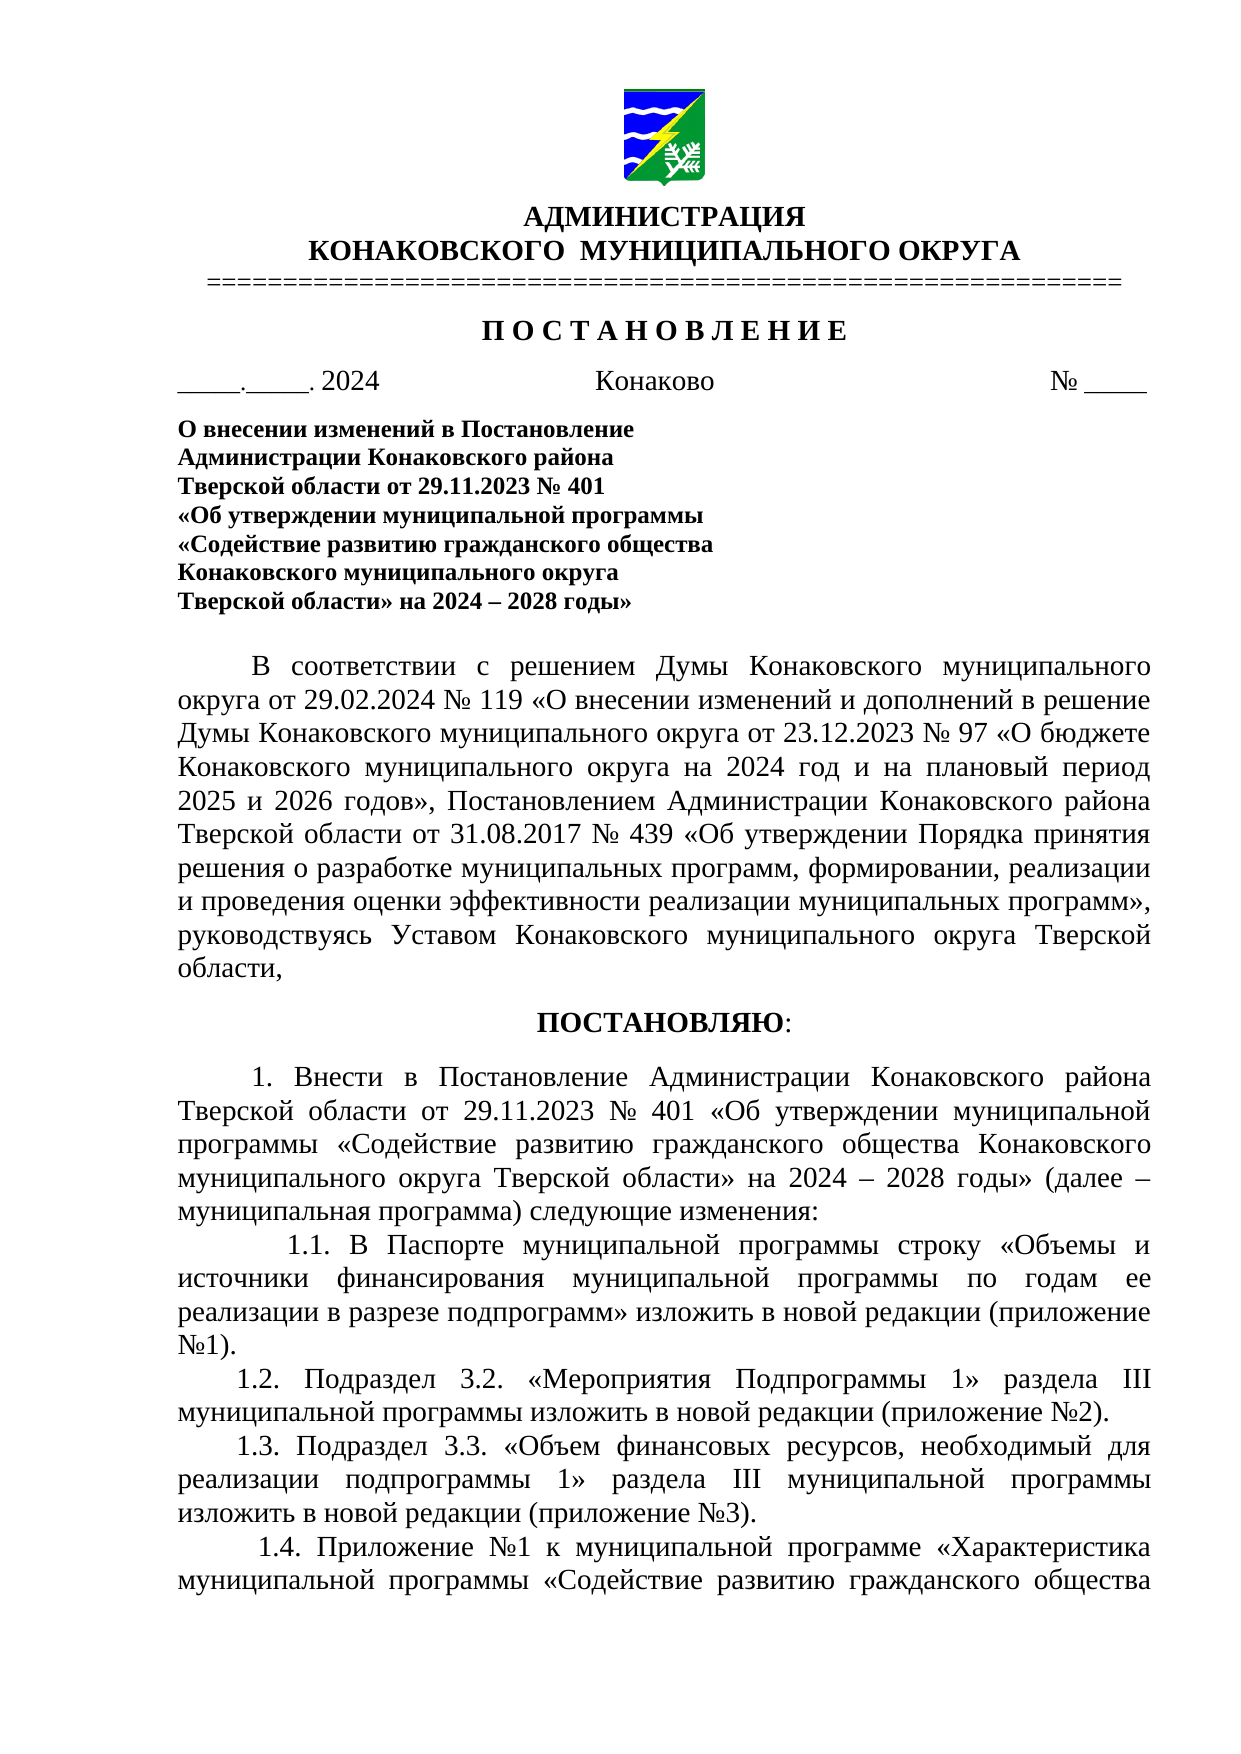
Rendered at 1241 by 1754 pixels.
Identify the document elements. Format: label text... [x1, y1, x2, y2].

text П О С Т А Н О В Л Е Н И Е [177, 313, 1151, 347]
text 1. Внести в Постановление Администрации Конаковского района Тверской области от 29.11.2023 № 401 «Об утверждении муниципальной программы «Содействие развитию гражданского общества Конаковского муниципального округа Тверской области» на 2024 – 2028 годы» (далее –муниципальная программа) следующие изменения: [177, 1059, 1152, 1227]
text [177, 1529, 1152, 1596]
text _____._____. 2024 Конаково № _____ [177, 363, 1147, 397]
text Конаковского муниципального округа [177, 557, 1152, 586]
text ПОСТАНОВЛЯЮ: [177, 1005, 1152, 1038]
text 1.2. Подраздел 3.2. «Мероприятия Подпрограммы 1» раздела III муниципальной программы изложить в новой редакции (приложение №2). [177, 1361, 1152, 1428]
text КОНАКОВСКОГО МУНИЦИПАЛЬНОГО ОКРУГА [177, 233, 1151, 266]
text «Содействие развитию гражданского общества [177, 529, 1152, 557]
text 1.1. В Паспорте муниципальной программы строку «Объемы и источники финансирования муниципальной программы по годам ее реализации в разрезе подпрограмм» изложить в новой редакции (приложение №1). [177, 1227, 1152, 1361]
text АДМИНИСТРАЦИЯ [177, 199, 1151, 233]
text В соответствии с решением Думы Конаковского муниципального округа от 29.02.2024 № 119 «О внесении изменений и дополнений в решение Думы Конаковского муниципального округа от 23.12.2023 № 97 «О бюджете Конаковского муниципального округа на 2024 год и на плановый период 2025 и 2026 годов», Постановлением Администрации Конаковского района Тверской области от 31.08.2017 № 439 «Об утверждении Порядка принятия решения о разработке муниципальных программ, формировании, реализации и проведения оценки эффективности реализации муниципальных программ», руководствуясь Уставом Конаковского муниципального округа Тверской области, [177, 648, 1152, 984]
text О внесении изменений в Постановление [177, 414, 1152, 442]
text Тверской области от 29.11.2023 № 401 [177, 471, 1152, 500]
text 1.3. Подраздел 3.3. «Объем финансовых ресурсов, необходимый для реализации подпрограммы 1» раздела III муниципальной программы изложить в новой редакции (приложение №3). [177, 1428, 1152, 1529]
text Тверской области» на 2024 – 2028 годы» [177, 586, 1152, 615]
text Администрации Конаковского района [177, 442, 1152, 471]
text «Об утверждении муниципальной программы [177, 500, 1152, 529]
text ============================================================ [177, 266, 1151, 298]
